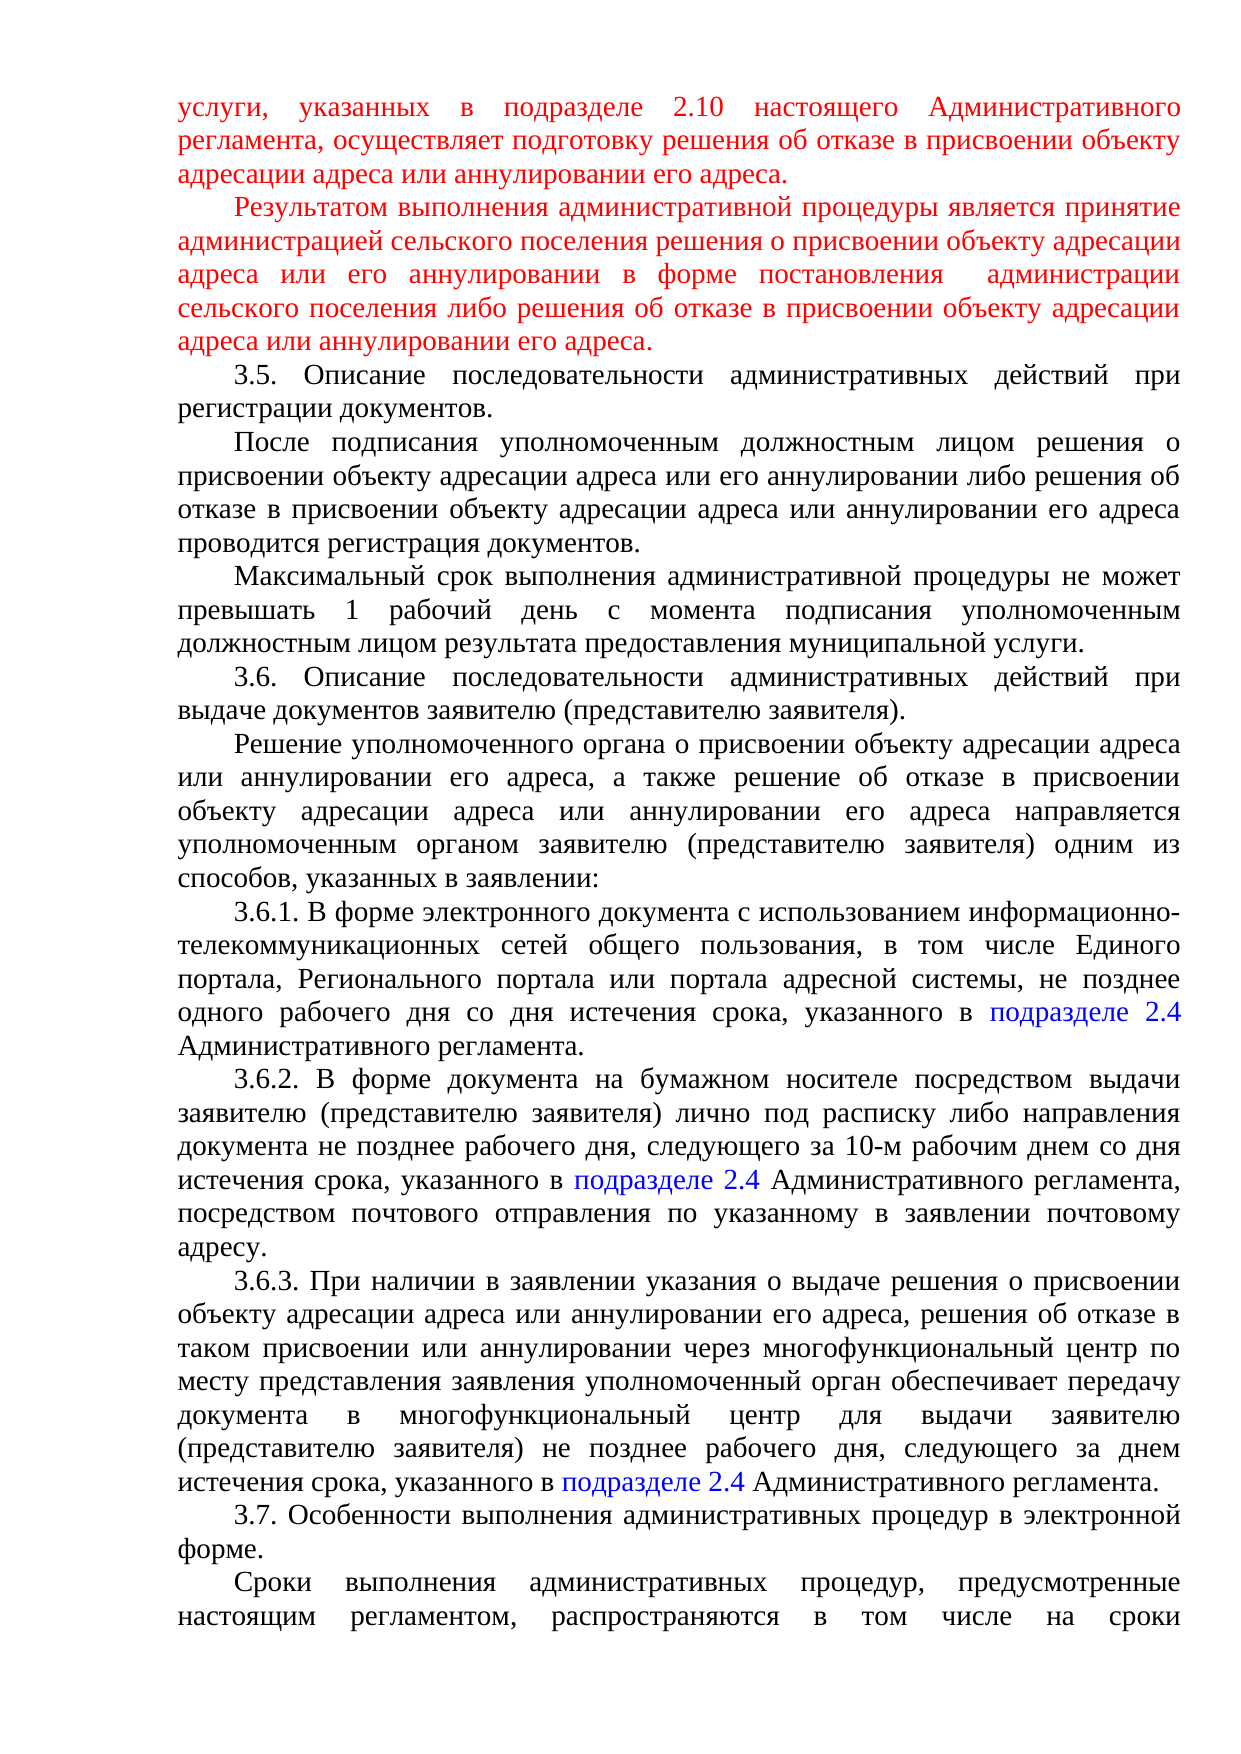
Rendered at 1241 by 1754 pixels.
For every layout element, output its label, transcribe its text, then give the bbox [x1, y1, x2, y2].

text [177, 89, 1181, 189]
text 3.6.1. В форме электронного документа с использованием информационно-телекоммуникационных сетей общего пользования, в том числе Единого портала, Регионального портала или портала адресной системы, не позднее одного рабочего дня со дня истечения срока, указанного в подразделе 2.4 Административного регламента. [177, 894, 1181, 1061]
text 3.6. Описание последовательности административных действий при выдаче документов заявителю (представителю заявителя). [177, 659, 1181, 726]
text Максимальный срок выполнения административной процедуры не может превышать 1 рабочий день с момента подписания уполномоченным должностным лицом результата предоставления муниципальной услуги. [177, 558, 1181, 659]
text 3.6.3. При наличии в заявлении указания о выдаче решения о присвоении объекту адресации адреса или аннулировании его адреса, решения об отказе в таком присвоении или аннулировании через многофункциональный центр по месту представления заявления уполномоченный орган обеспечивает передачу документа в многофункциональный центр для выдачи заявителю (представителю заявителя) не позднее рабочего дня, следующего за днем истечения срока, указанного в подразделе 2.4 Административного регламента. [177, 1263, 1181, 1497]
text После подписания уполномоченным должностным лицом решения о присвоении объекту адресации адреса или его аннулировании либо решения об отказе в присвоении объекту адресации адреса или аннулировании его адреса проводится регистрация документов. [177, 424, 1181, 558]
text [177, 1564, 1181, 1632]
text 3.5. Описание последовательности административных действий при регистрации документов. [177, 357, 1181, 424]
text 3.6.2. В форме документа на бумажном носителе посредством выдачи заявителю (представителю заявителя) лично под расписку либо направления документа не позднее рабочего дня, следующего за 10-м рабочим днем со дня истечения срока, указанного в подразделе 2.4 Административного регламента, посредством почтового отправления по указанному в заявлении почтовому адресу. [177, 1061, 1181, 1263]
text Решение уполномоченного органа о присвоении объекту адресации адреса или аннулировании его адреса, а также решение об отказе в присвоении объекту адресации адреса или аннулировании его адреса направляется уполномоченным органом заявителю (представителю заявителя) одним из способов, указанных в заявлении: [177, 726, 1181, 894]
text Результатом выполнения административной процедуры является принятие администрацией сельского поселения решения о присвоении объекту адресации адреса или его аннулировании в форме постановления администрации сельского поселения либо решения об отказе в присвоении объекту адресации адреса или аннулировании его адреса. [177, 189, 1181, 357]
text 3.7. Особенности выполнения административных процедур в электронной форме. [177, 1497, 1181, 1564]
